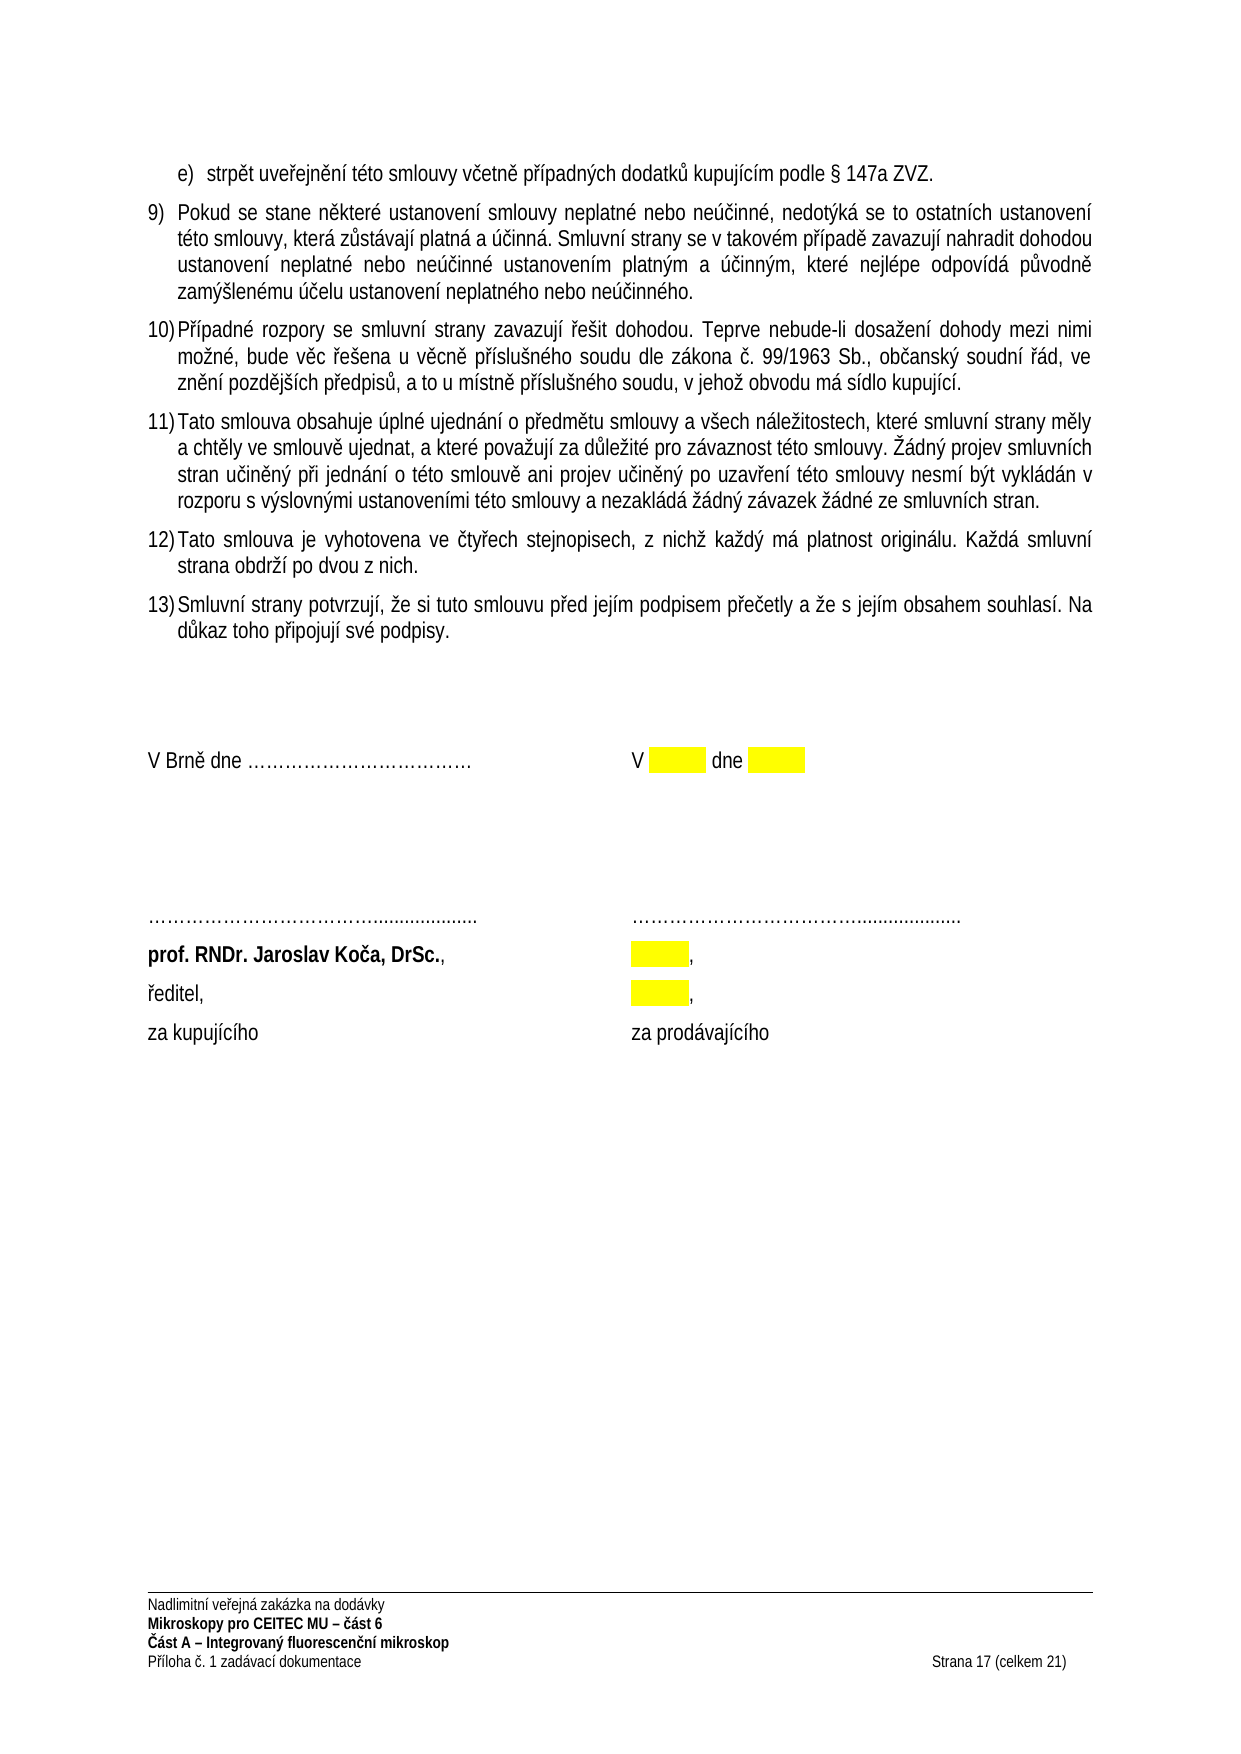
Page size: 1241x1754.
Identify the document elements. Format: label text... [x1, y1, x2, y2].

list Pokud se stane některé ustanovení smlouvy neplatné nebo neúčinné, nedotýká se to ostatních ustanovení této smlouvy, která zůstávají platná a účinná. Smluvní strany se v takovém případě zavazují nahradit dohodou ustanovení neplatné nebo neúčinné ustanovením platným a účinným, které nejlépe odpovídá původně zamýšlenému účelu ustanovení neplatného nebo neúčinného. [148, 198, 1093, 304]
list Tato smlouva je vyhotovena ve čtyřech stejnopisech, z nichž každý má platnost originálu. Každá smluvní strana obdrží po dvou z nich. [148, 526, 1093, 579]
list Smluvní strany potvrzují, že si tuto smlouvu před jejím podpisem přečetly a že s jejím obsahem souhlasí. Na důkaz toho připojují své podpisy. [148, 591, 1093, 644]
table_header V dne [620, 734, 1104, 773]
table_cell ……………………………….................... , , za prodávajícího [620, 773, 1104, 1084]
list Případné rozpory se smluvní strany zavazují řešit dohodou. Teprve nebude-li dosažení dohody mezi nimi možné, bude věc řešena u věcně příslušného soudu dle zákona č. 99/1963 Sb., občanský soudní řád, ve znění pozdějších předpisů, a to u místně příslušného soudu, v jehož obvodu má sídlo kupující. [148, 316, 1093, 396]
list strpět uveřejnění této smlouvy včetně případných dodatků kupujícím podle § 147a ZVZ. [177, 160, 1093, 186]
list Tato smlouva obsahuje úplné ujednání o předmětu smlouvy a všech náležitostech, které smluvní strany měly a chtěly ve smlouvě ujednat, a které považují za důležité pro závaznost této smlouvy. Žádný projev smluvních stran učiněný při jednání o této smlouvě ani projev učiněný po uzavření této smlouvy nesmí být vykládán v rozporu s výslovnými ustanoveními této smlouvy a nezakládá žádný závazek žádné ze smluvních stran. [148, 408, 1093, 513]
table_header V Brně dne ……………………………… [136, 734, 620, 773]
table_cell ……………………………….................... prof. RNDr. Jaroslav Koča, DrSc., ředitel, za kupujícího [136, 773, 620, 1084]
